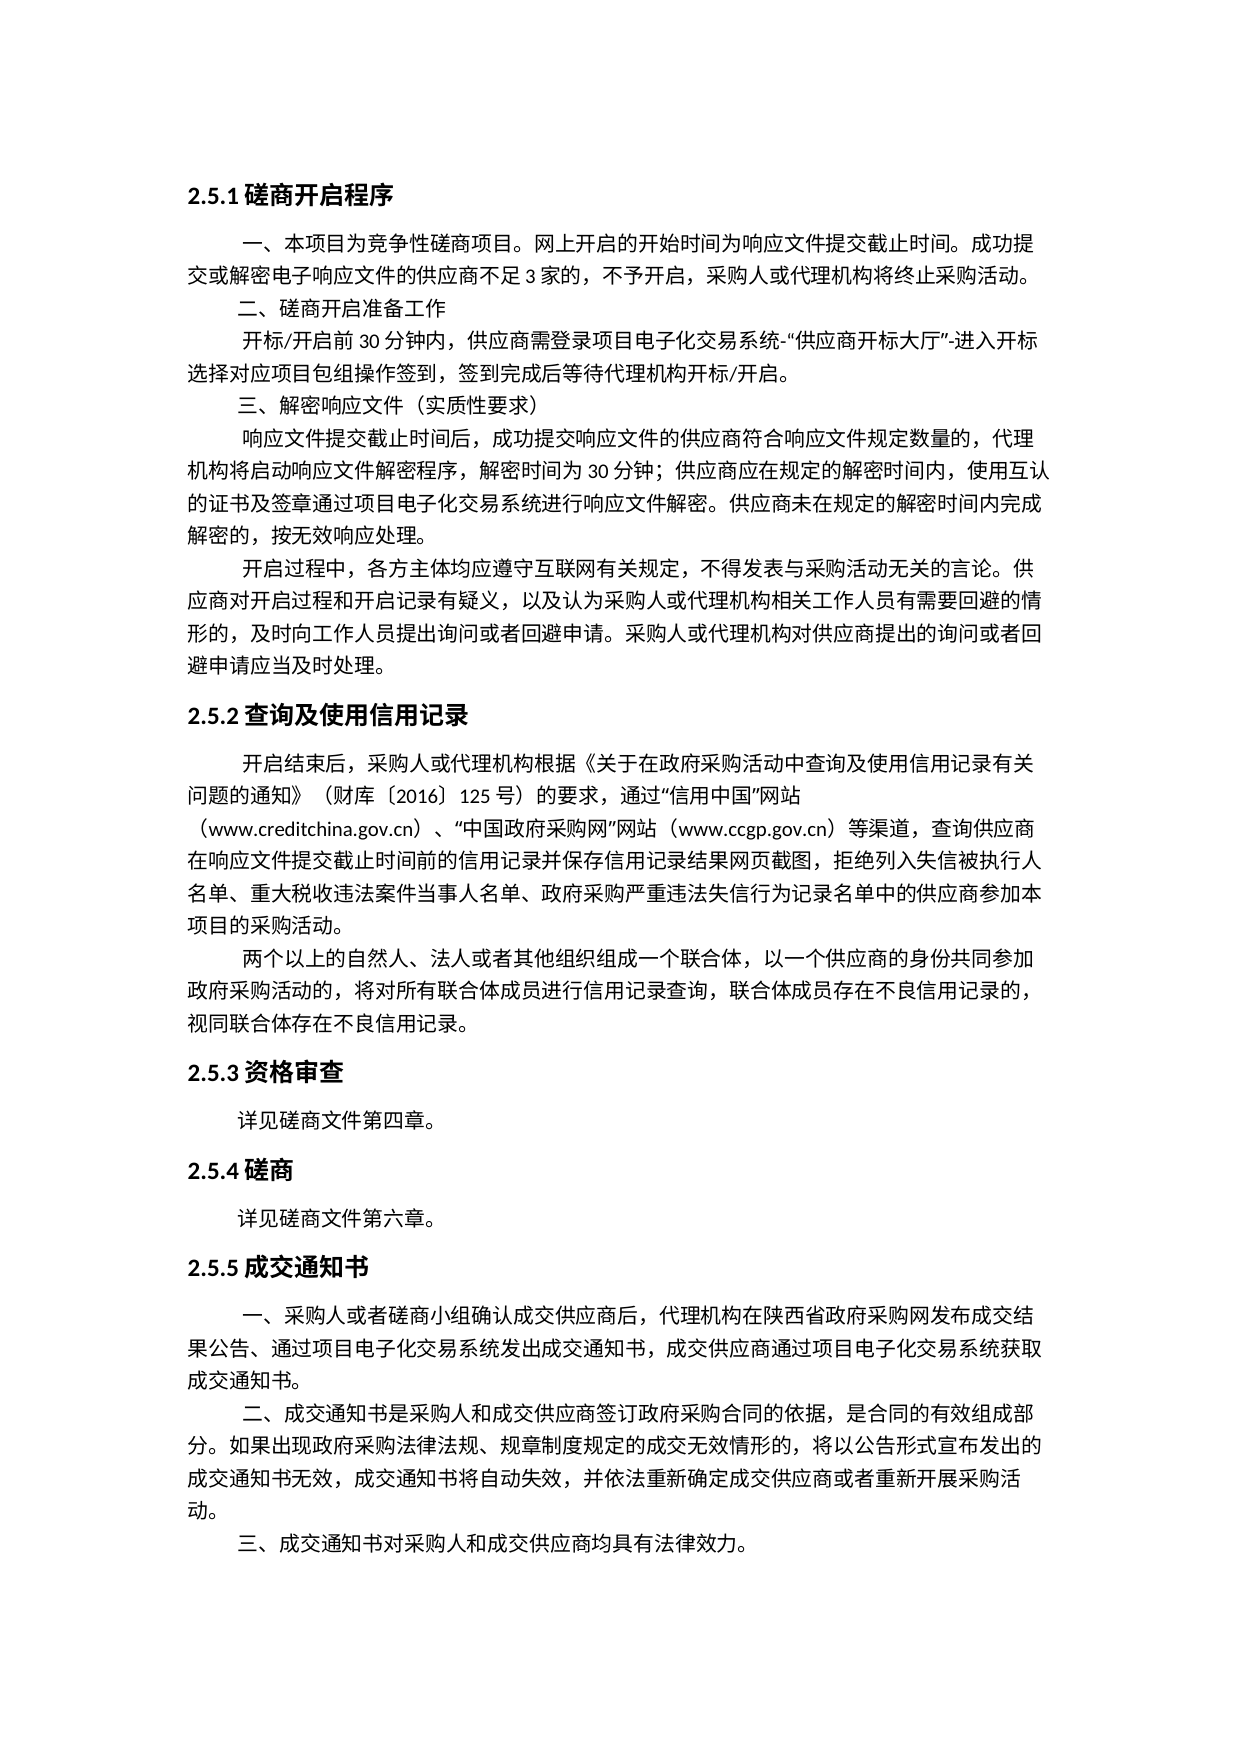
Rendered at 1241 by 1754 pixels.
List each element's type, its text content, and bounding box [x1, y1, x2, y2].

text 一、采购人或者磋商小组确认成交供应商后，代理机构在陕西省政府采购网发布成交结果公告、通过项目电子化交易系统发出成交通知书，成交供应商通过项目电子化交易系统获取成交通知书。 [187, 1299, 1053, 1397]
text 详见磋商文件第四章。 [187, 1104, 1053, 1137]
text 一、本项目为竞争性磋商项目。网上开启的开始时间为响应文件提交截止时间。成功提交或解密电子响应文件的供应商不足3家的，不予开启，采购人或代理机构将终止采购活动。 [187, 227, 1053, 292]
text 二、成交通知书是采购人和成交供应商签订政府采购合同的依据，是合同的有效组成部分。如果出现政府采购法律法规、规章制度规定的成交无效情形的，将以公告形式宣布发出的成交通知书无效，成交通知书将自动失效，并依法重新确定成交供应商或者重新开展采购活动。 [187, 1397, 1053, 1527]
text 两个以上的自然人、法人或者其他组织组成一个联合体，以一个供应商的身份共同参加政府采购活动的，将对所有联合体成员进行信用记录查询，联合体成员存在不良信用记录的，视同联合体存在不良信用记录。 [187, 942, 1053, 1039]
text 2.5.1磋商开启程序 [187, 162, 1053, 227]
text 详见磋商文件第六章。 [187, 1202, 1053, 1234]
text 开启结束后，采购人或代理机构根据《关于在政府采购活动中查询及使用信用记录有关问题的通知》（财库〔2016〕125号）的要求，通过“信用中国”网站（www.creditchina.gov.cn）、“中国政府采购网”网站（www.ccgp.gov.cn）等渠道，查询供应商在响应文件提交截止时间前的信用记录并保存信用记录结果网页截图，拒绝列入失信被执行人名单、重大税收违法案件当事人名单、政府采购严重违法失信行为记录名单中的供应商参加本项目的采购活动。 [187, 747, 1053, 942]
text 2.5.5成交通知书 [187, 1234, 1053, 1299]
text 响应文件提交截止时间后，成功提交响应文件的供应商符合响应文件规定数量的，代理机构将启动响应文件解密程序，解密时间为30分钟；供应商应在规定的解密时间内，使用互认的证书及签章通过项目电子化交易系统进行响应文件解密。供应商未在规定的解密时间内完成解密的，按无效响应处理。 [187, 422, 1053, 552]
text 开启过程中，各方主体均应遵守互联网有关规定，不得发表与采购活动无关的言论。供应商对开启过程和开启记录有疑义，以及认为采购人或代理机构相关工作人员有需要回避的情形的，及时向工作人员提出询问或者回避申请。采购人或代理机构对供应商提出的询问或者回避申请应当及时处理。 [187, 552, 1053, 682]
text 三、解密响应文件（实质性要求） [187, 389, 1053, 422]
text 2.5.3资格审查 [187, 1039, 1053, 1104]
text 2.5.4磋商 [187, 1137, 1053, 1202]
text 2.5.2查询及使用信用记录 [187, 682, 1053, 747]
text 三、成交通知书对采购人和成交供应商均具有法律效力。 [187, 1527, 1053, 1559]
text 二、磋商开启准备工作 [187, 292, 1053, 324]
text 开标/开启前30分钟内，供应商需登录项目电子化交易系统-“供应商开标大厅”-进入开标选择对应项目包组操作签到，签到完成后等待代理机构开标/开启。 [187, 324, 1053, 389]
